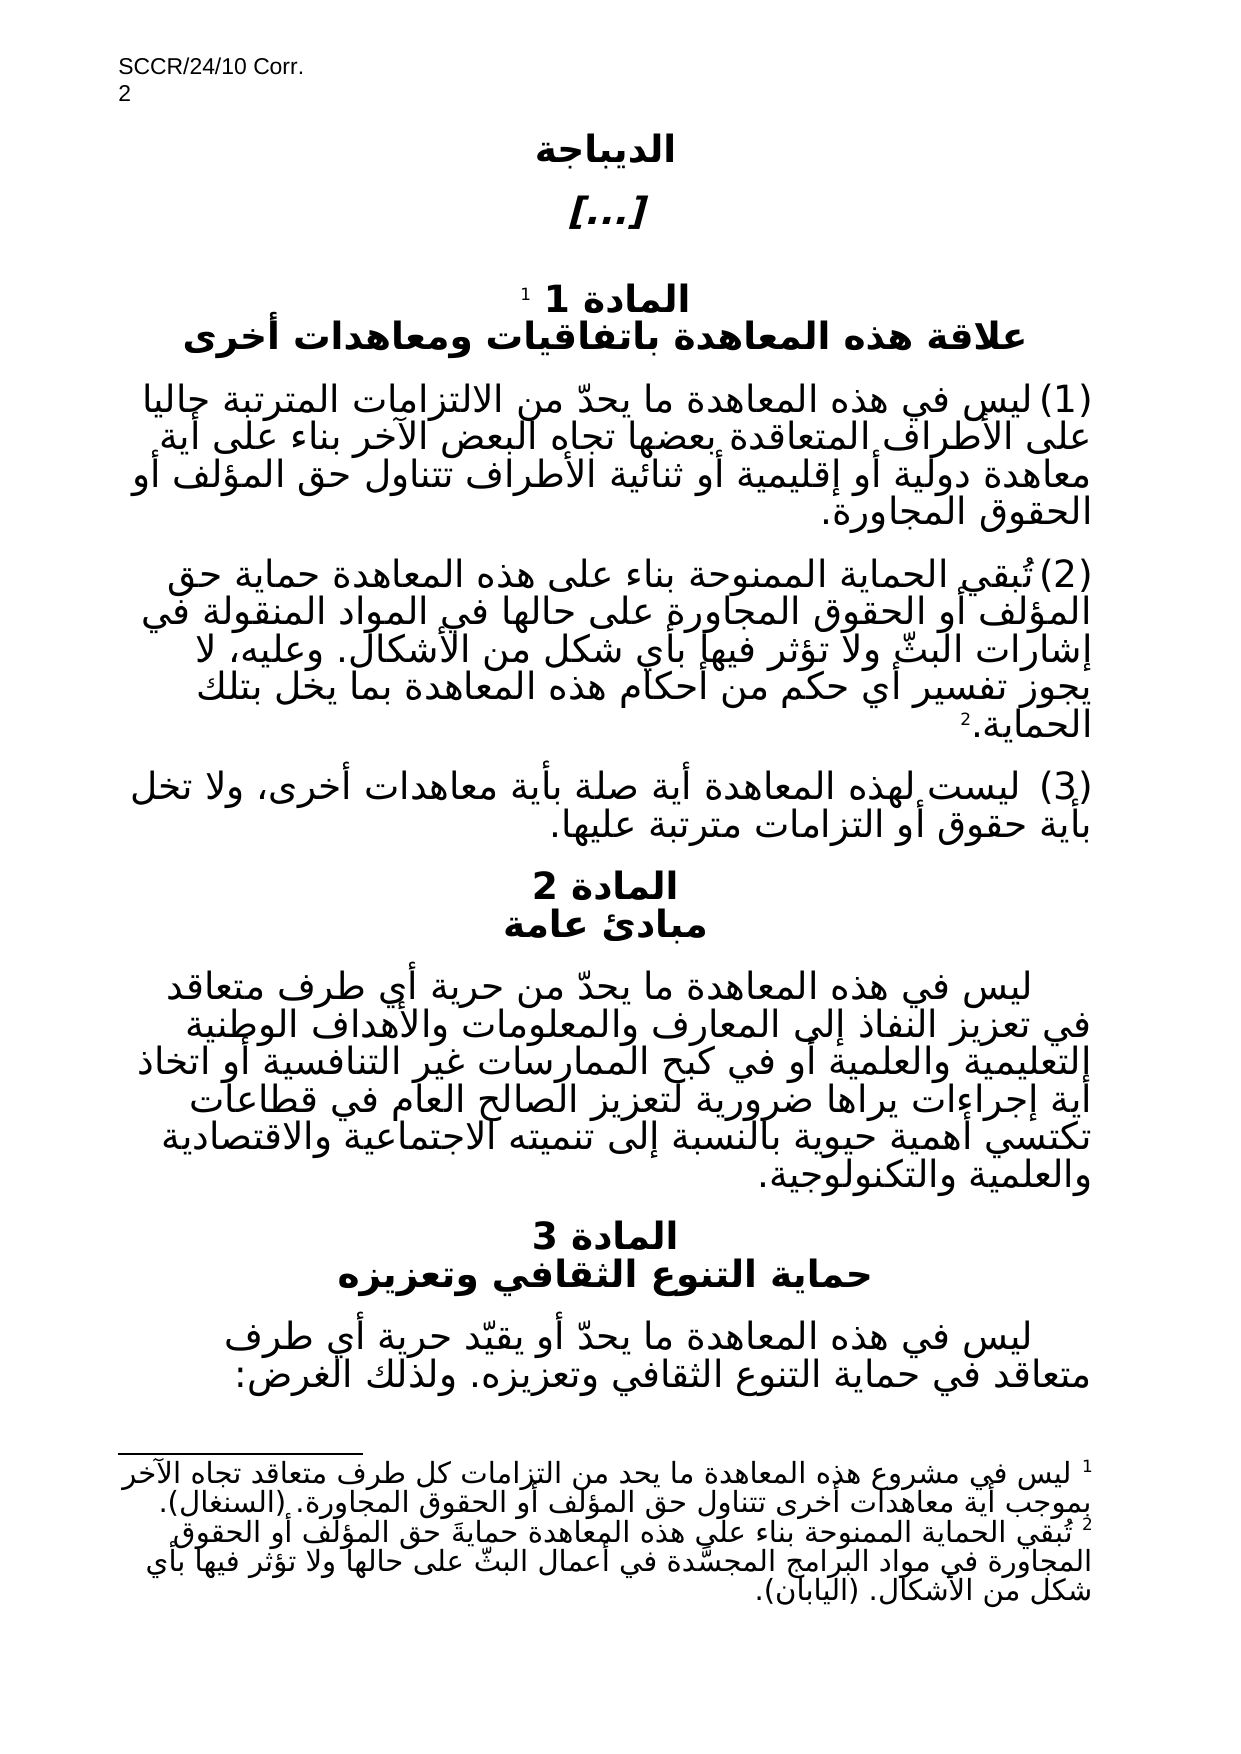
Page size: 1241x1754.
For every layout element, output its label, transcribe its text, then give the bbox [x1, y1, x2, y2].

text ليس في هذه المعاهدة ما يحدّ أو يقيّد حرية أي طرف متعاقد في حماية التنوع الثقافي وتعزيزه. ولذلك الغرض: [118, 1320, 1092, 1395]
text المادة 2 [118, 870, 1092, 907]
text (2) تُبقي الحماية الممنوحة بناء على هذه المعاهدة حماية حق المؤلف أو الحقوق المجاورة على حالها في المواد المنقولة في إشارات البثّ ولا تؤثر فيها بأي شكل من الأشكال. وعليه، لا يجوز تفسير أي حكم من أحكام هذه المعاهدة بما يخل بتلك الحماية. [118, 557, 1092, 745]
text المادة 3 [118, 1220, 1092, 1257]
text ليس في هذه المعاهدة ما يحدّ من حرية أي طرف متعاقد في تعزيز النفاذ إلى المعارف والمعلومات والأهداف الوطنية التعليمية والعلمية أو في كبح الممارسات غير التنافسية أو اتخاذ أية إجراءات يراها ضرورية لتعزيز الصالح العام في قطاعات تكتسي أهمية حيوية بالنسبة إلى تنميته الاجتماعية والاقتصادية والعلمية والتكنولوجية. [118, 970, 1092, 1195]
text (1) ليس في هذه المعاهدة ما يحدّ من الالتزامات المترتبة حاليا على الأطراف المتعاقدة بعضها تجاه البعض الآخر بناء على أية معاهدة دولية أو إقليمية أو ثنائية الأطراف تتناول حق المؤلف أو الحقوق المجاورة. [118, 382, 1092, 532]
text (3) ليست لهذه المعاهدة أية صلة بأية معاهدات أخرى، ولا تخل بأية حقوق أو التزامات مترتبة عليها. [118, 770, 1092, 845]
text حماية التنوع الثقافي وتعزيزه [118, 1257, 1092, 1295]
text الديباجة [118, 132, 1092, 170]
text [...] [118, 195, 1092, 232]
text علاقة هذه المعاهدة باتفاقيات ومعاهدات أخرى [118, 320, 1092, 357]
text مبادئ عامة [118, 907, 1092, 945]
text المادة 1 [118, 282, 1092, 320]
